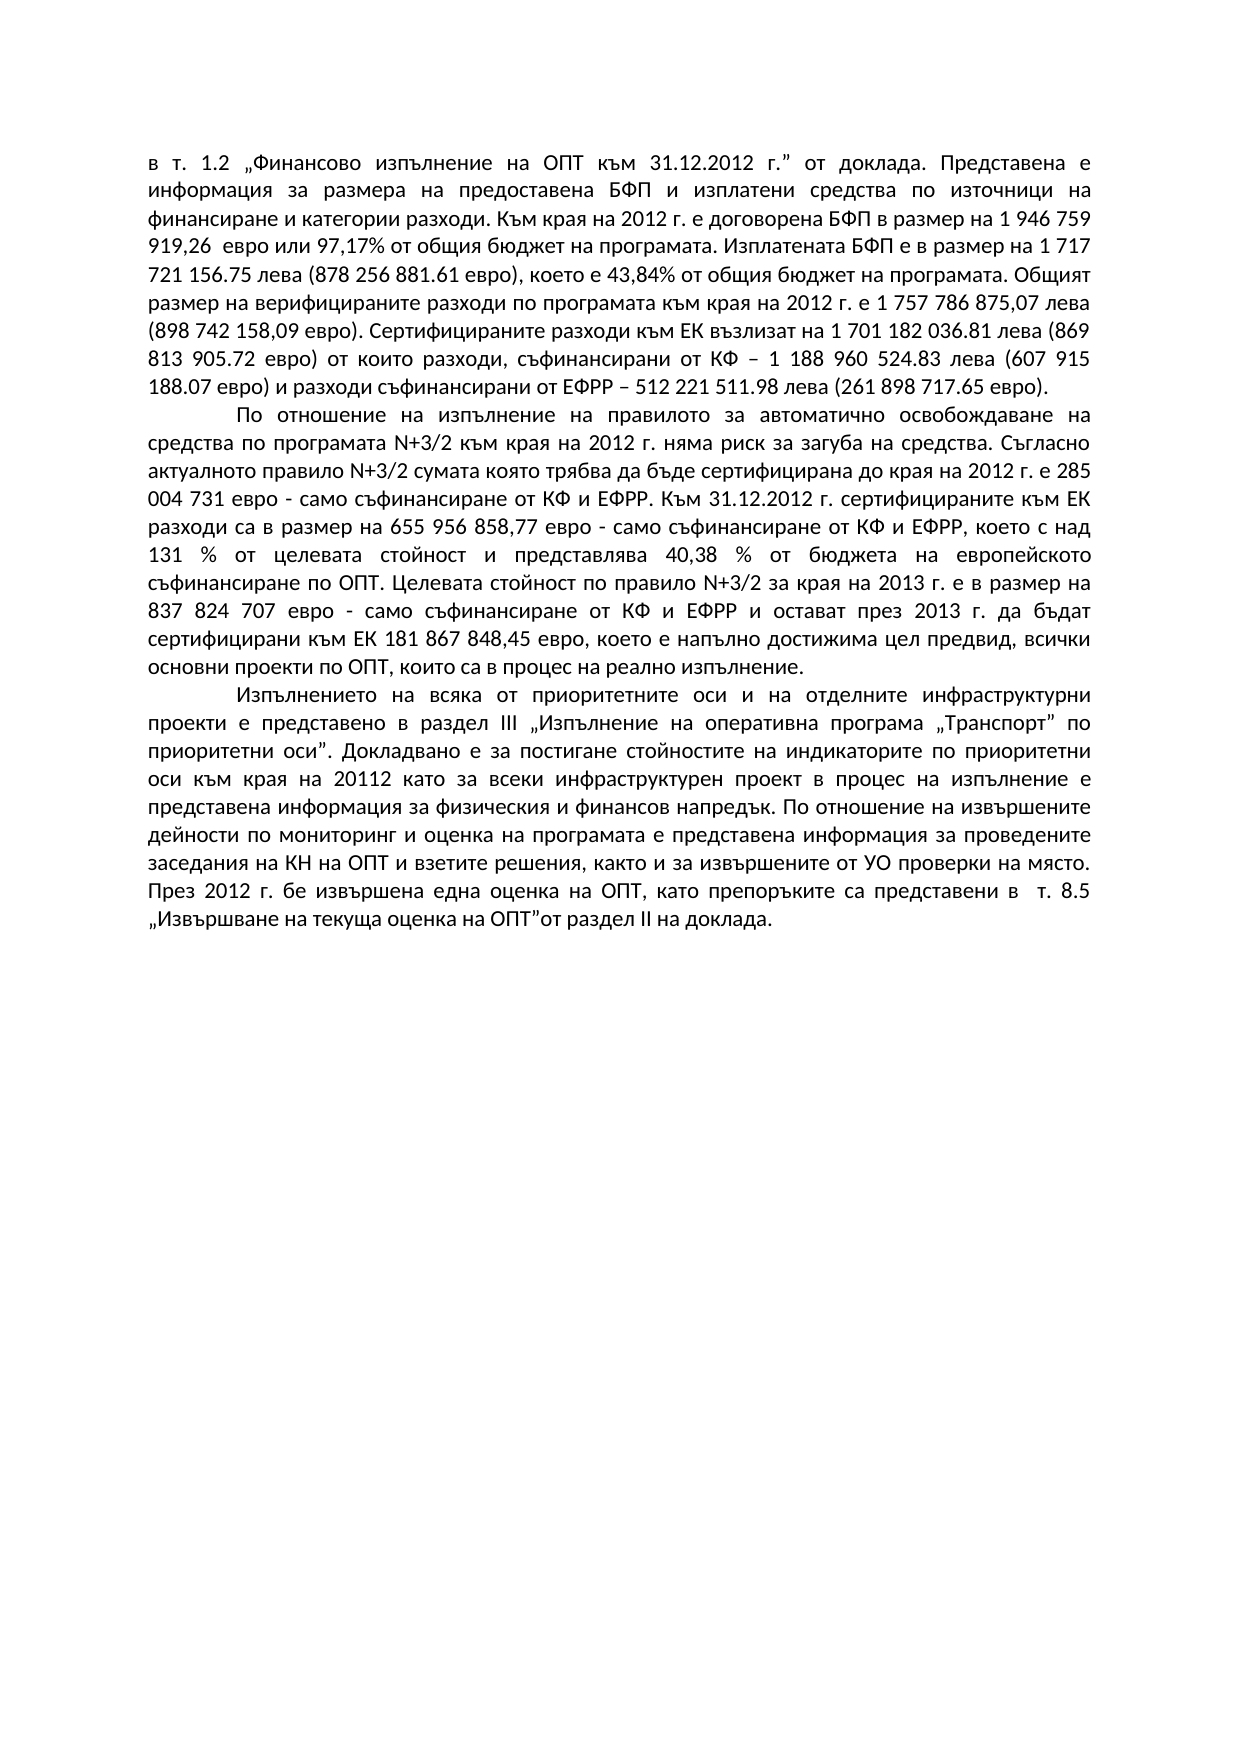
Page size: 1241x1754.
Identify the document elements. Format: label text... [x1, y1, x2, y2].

text Изпълнението на всяка от приоритетните оси и на отделните инфраструктурни проекти е представено в раздел III „Изпълнение на оперативна програма „Транспорт” по приоритетни оси”. Докладвано е за постигане стойностите на индикаторите по приоритетни оси към края на 20112 като за всеки инфраструктурен проект в процес на изпълнение е представена информация за физическия и финансов напредък. По отношение на извършените дейности по мониторинг и оценка на програмата е представена информация за проведените заседания на КН на ОПТ и взетите решения, както и за извършените от УО проверки на място. През 2012 г. бе извършена една оценка на ОПТ, като препоръките са представени в т. 8.5 „Извършване на текуща оценка на ОПТ”от раздел II на доклада. [148, 680, 1093, 932]
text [148, 148, 1093, 400]
text По отношение на изпълнение на правилото за автоматично освобождаване на средства по програмата N+3/2 към края на 2012 г. няма риск за загуба на средства. Съгласно актуалното правило N+3/2 сумата която трябва да бъде сертифицирана до края на 2012 г. е 285 004 731 евро - само съфинансиране от КФ и ЕФРР. Към 31.12.2012 г. сертифицираните към ЕК разходи са в размер на 655 956 858,77 евро - само съфинансиране от КФ и ЕФРР, което с над 131 % от целевата стойност и представлява 40,38 % от бюджета на европейското съфинансиране по ОПТ. Целевата стойност по правило N+3/2 за края на 2013 г. е в размер на 837 824 707 евро - само съфинансиране от КФ и ЕФРР и остават през 2013 г. да бъдат сертифицирани към ЕК 181 867 848,45 евро, което е напълно достижима цел предвид, всички основни проекти по ОПТ, които са в процес на реално изпълнение. [148, 400, 1093, 680]
